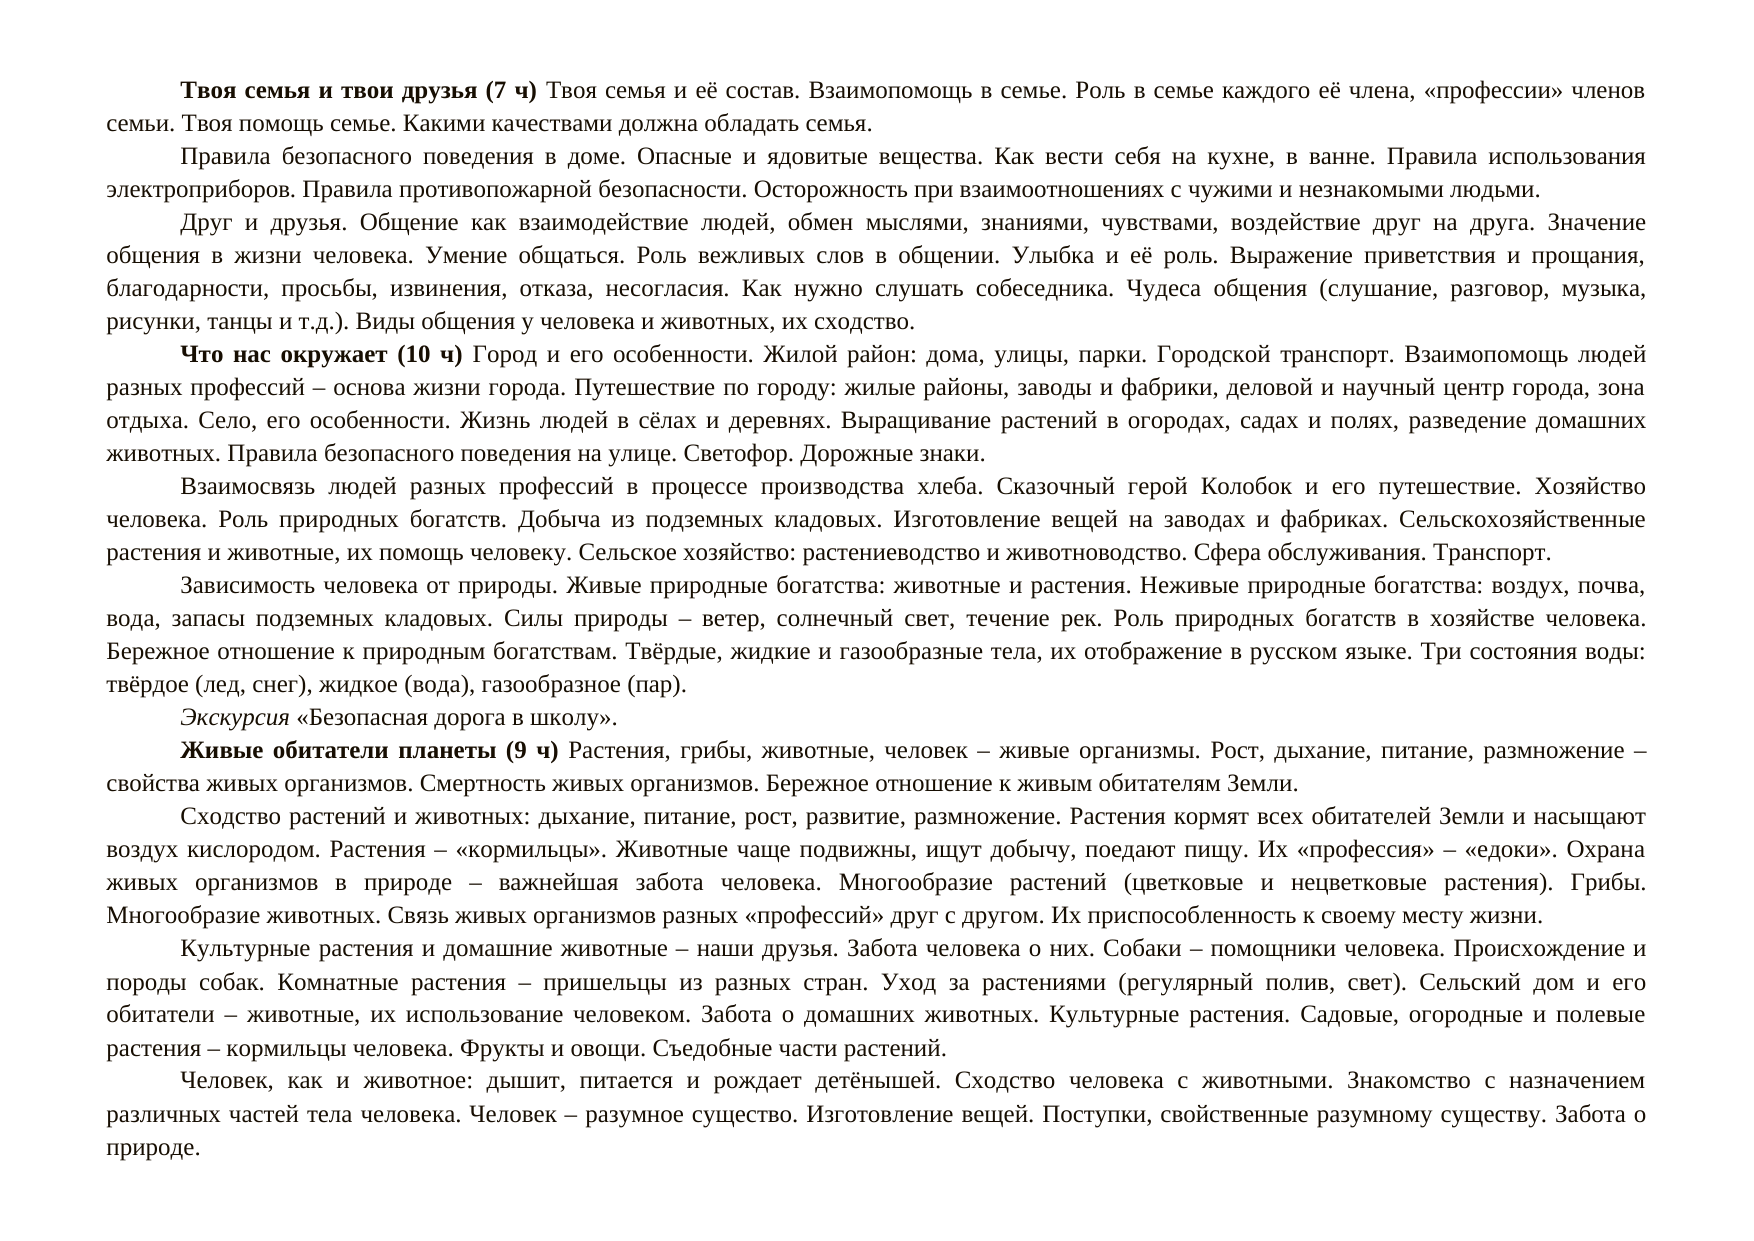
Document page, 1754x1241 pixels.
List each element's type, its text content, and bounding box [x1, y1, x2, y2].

text Сходство растений и животных: дыхание, питание, рост, развитие, размножение. Растения кормят всех обитателей Земли и насыщают воздух кислородом. Растения – «кормильцы». Животные чаще подвижны, ищут добычу, поедают пищу. Их «профессия» – «едоки». Охрана живых организмов в природе – важнейшая забота человека. Многообразие растений (цветковые и нецветковые растения). Грибы. Многообразие животных. Связь живых организмов разных «профессий» друг с другом. Их приспособленность к своему месту жизни. [106, 801, 1648, 929]
text Твоя семья и твои друзья (7 ч) Твоя семья и её состав. Взаимопомощь в семье. Роль в семье каждого её члена, «профессии» членов семьи. Твоя помощь семье. Какими качествами должна обладать семья. [106, 75, 1648, 137]
text Что нас окружает (10 ч) Город и его особенности. Жилой район: дома, улицы, парки. Городской транспорт. Взаимопомощь людей разных профессий – основа жизни города. Путешествие по городу: жилые районы, заводы и фабрики, деловой и научный центр города, зона отдыха. Село, его особенности. Жизнь людей в сёлах и деревнях. Выращивание растений в огородах, садах и полях, разведение домашних животных. Правила безопасного поведения на улице. Светофор. Дорожные знаки. [106, 339, 1648, 467]
text Взаимосвязь людей разных профессий в процессе производства хлеба. Сказочный герой Колобок и его путешествие. Хозяйство человека. Роль природных богатств. Добыча из подземных кладовых. Изготовление вещей на заводах и фабриках. Сельскохозяйственные растения и животные, их помощь человеку. Сельское хозяйство: растениеводство и животноводство. Сфера обслуживания. Транспорт. [106, 471, 1648, 566]
text Правила безопасного поведения в доме. Опасные и ядовитые вещества. Как вести себя на кухне, в ванне. Правила использования электроприборов. Правила противопожарной безопасности. Осторожность при взаимоотношениях с чужими и незнакомыми людьми. [106, 141, 1648, 203]
text Живые обитатели планеты (9 ч) Растения, грибы, животные, человек – живые организмы. Рост, дыхание, питание, размножение – свойства живых организмов. Смертность живых организмов. Бережное отношение к живым обитателям Земли. [106, 735, 1648, 797]
text Человек, как и животное: дышит, питается и рождает детёнышей. Сходство человека с животными. Знакомство с назначением различных частей тела человека. Человек – разумное существо. Изготовление вещей. Поступки, свойственные разумному существу. Забота о природе. [106, 1066, 1648, 1160]
text Экскурсия «Безопасная дорога в школу». [106, 702, 1648, 731]
text Культурные растения и домашние животные – наши друзья. Забота человека о них. Собаки – помощники человека. Происхождение и породы собак. Комнатные растения – пришельцы из разных стран. Уход за растениями (регулярный полив, свет). Сельский дом и его обитатели – животные, их использование человеком. Забота о домашних животных. Культурные растения. Садовые, огородные и полевые растения – кормильцы человека. Фрукты и овощи. Съедобные части растений. [106, 933, 1648, 1061]
text Зависимость человека от природы. Живые природные богатства: животные и растения. Неживые природные богатства: воздух, почва, вода, запасы подземных кладовых. Силы природы – ветер, солнечный свет, течение рек. Роль природных богатств в хозяйстве человека. Бережное отношение к природным богатствам. Твёрдые, жидкие и газообразные тела, их отображение в русском языке. Три состояния воды: твёрдое (лед, снег), жидкое (вода), газообразное (пар). [106, 570, 1648, 698]
text Друг и друзья. Общение как взаимодействие людей, обмен мыслями, знаниями, чувствами, воздействие друг на друга. Значение общения в жизни человека. Умение общаться. Роль вежливых слов в общении. Улыбка и её роль. Выражение приветствия и прощания, благодарности, просьбы, извинения, отказа, несогласия. Как нужно слушать собеседника. Чудеса общения (слушание, разговор, музыка, рисунки, танцы и т.д.). Виды общения у человека и животных, их сходство. [106, 207, 1648, 335]
